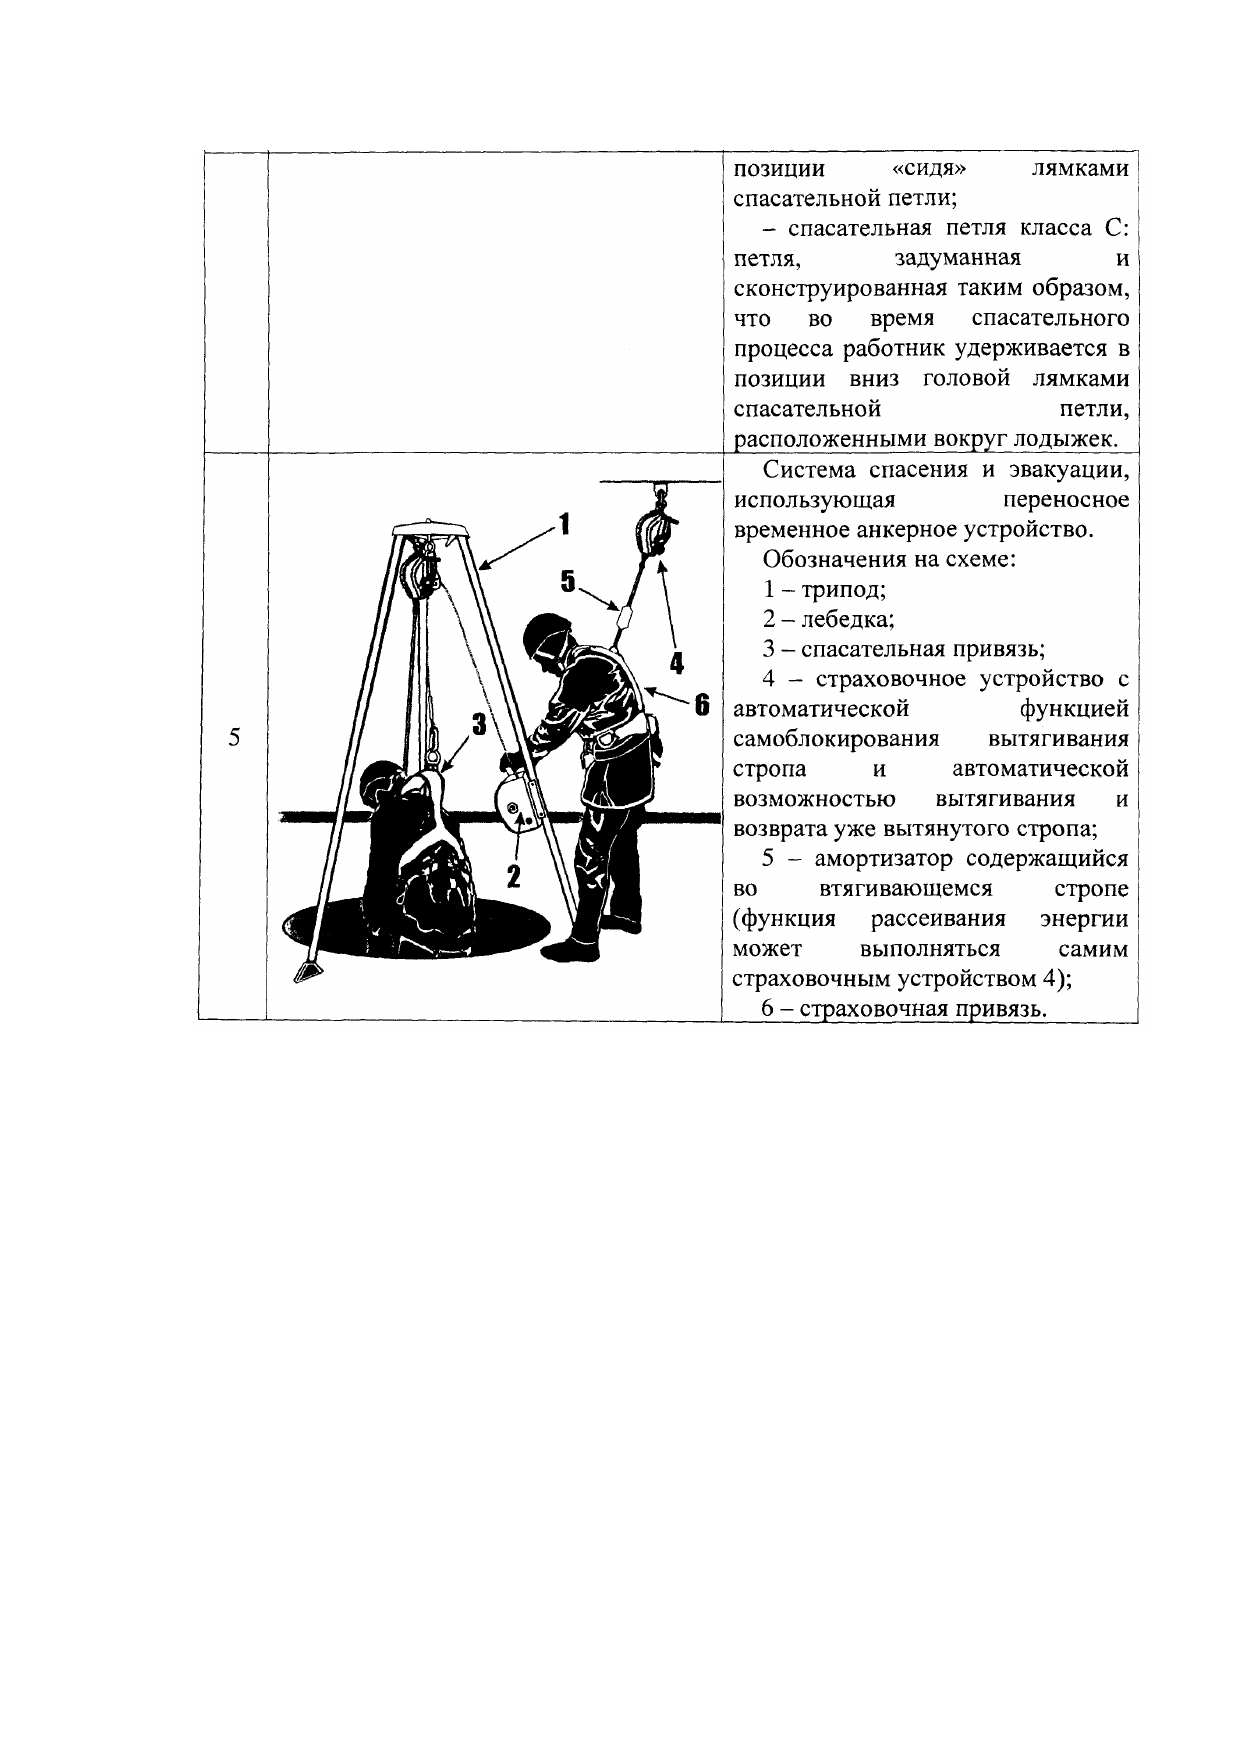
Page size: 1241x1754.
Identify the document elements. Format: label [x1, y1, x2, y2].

picture [189, 150, 1153, 1035]
